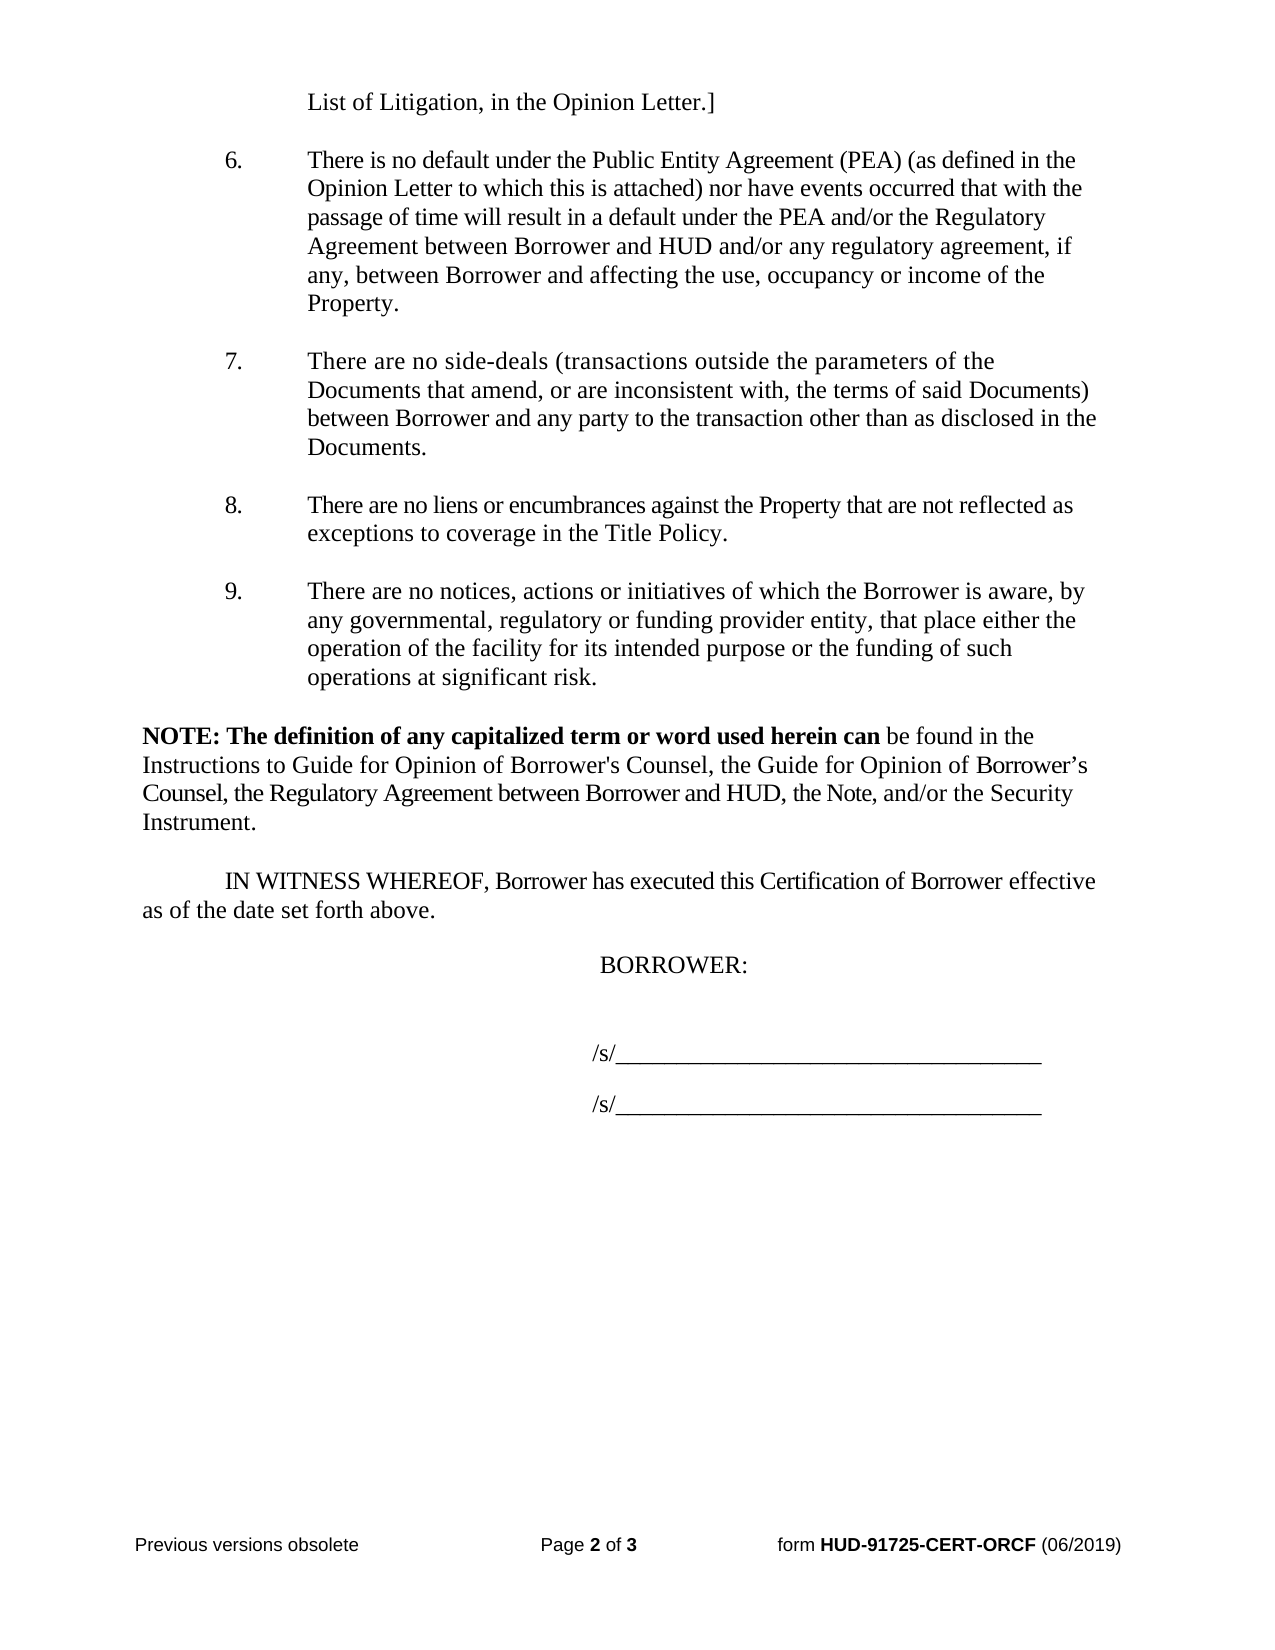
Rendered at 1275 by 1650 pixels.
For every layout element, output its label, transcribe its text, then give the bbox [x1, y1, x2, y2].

text /s/ [592, 1038, 1141, 1067]
text IN WITNESS WHEREOF, Borrower has executed this Certification of Borrower effective as of the date set forth above. [142, 866, 1103, 923]
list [224, 87, 1109, 116]
text /s/ [592, 1089, 1141, 1118]
list There are no liens or encumbrances against the Property that are not reflected as exceptions to coverage in the Title Policy. [224, 490, 1109, 547]
text BORROWER: [599, 953, 1141, 978]
text NOTE: The definition of any capitalized term or word used herein can be found in the Instructions to Guide for Opinion of Borrower's Counsel, the Guide for Opinion of Borrower’s Counsel, the Regulatory Agreement between Borrower and HUD, the Note, and/or the Security Instrument. [142, 721, 1111, 836]
list There are no side-deals (transactions outside the parameters of the Documents that amend, or are inconsistent with, the terms of said Documents) between Borrower and any party to the transaction other than as disclosed in the Documents. [224, 346, 1109, 461]
list There is no default under the Public Entity Agreement (PEA) (as defined in the Opinion Letter to which this is attached) nor have events occurred that with the passage of time will result in a default under the PEA and/or the Regulatory Agreement between Borrower and HUD and/or any regulatory agreement, if any, between Borrower and affecting the use, occupancy or income of the Property. [224, 145, 1109, 317]
list There are no notices, actions or initiatives of which the Borrower is aware, by any governmental, regulatory or funding provider entity, that place either the operation of the facility for its intended purpose or the funding of such operations at significant risk. [224, 576, 1109, 691]
